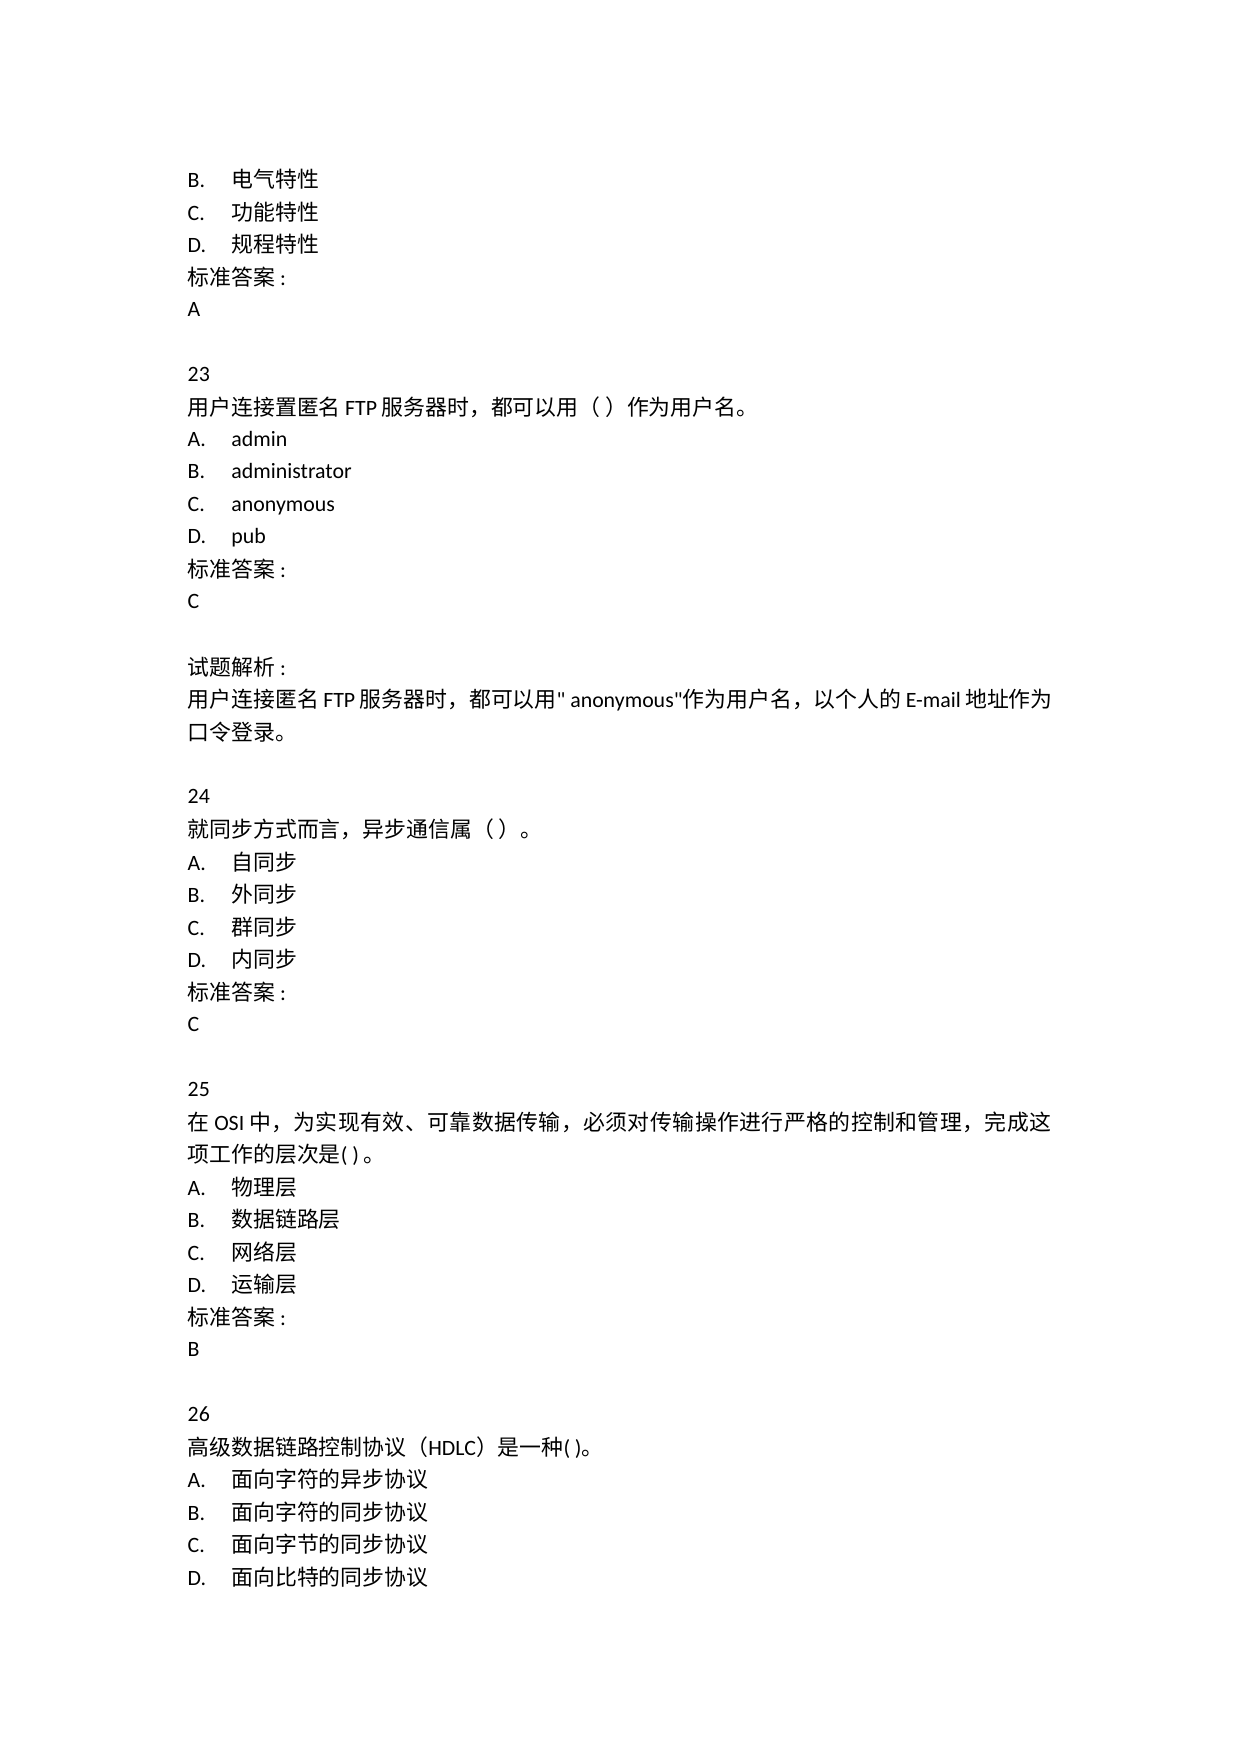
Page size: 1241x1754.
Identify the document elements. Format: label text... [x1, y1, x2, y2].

text B. 面向字符的同步协议 [187, 1494, 1053, 1527]
text 用户连接置匿名FTP服务器时，都可以用（ ）作为用户名。 [187, 389, 1053, 422]
text 高级数据链路控制协议（HDLC）是一种( )。 [187, 1429, 1053, 1462]
text C. 网络层 [187, 1234, 1053, 1267]
text D. 面向比特的同步协议 [187, 1559, 1053, 1592]
text D. 运输层 [187, 1267, 1053, 1299]
text C. anonymous [187, 487, 1053, 519]
text B. 数据链路层 [187, 1202, 1053, 1234]
text 标准答案 : [187, 552, 1053, 584]
text A. 面向字符的异步协议 [187, 1462, 1053, 1494]
text C [187, 584, 1053, 617]
text A. admin [187, 422, 1053, 454]
text C. 功能特性 [187, 194, 1053, 227]
text C. 群同步 [187, 909, 1053, 942]
text B. administrator [187, 454, 1053, 487]
text 标准答案 : [187, 974, 1053, 1007]
text C [187, 1007, 1053, 1039]
text B. 外同步 [187, 877, 1053, 909]
text 标准答案 : [187, 259, 1053, 292]
text A. 物理层 [187, 1169, 1053, 1202]
text 24 [187, 779, 1053, 812]
text B [187, 1332, 1053, 1364]
text 25 [187, 1072, 1053, 1104]
text B. 电气特性 [187, 162, 1053, 194]
text 用户连接匿名FTP服务器时，都可以用" anonymous"作为用户名，以个人的E-mail地址作为口令登录。 [187, 682, 1053, 747]
text 26 [187, 1397, 1053, 1429]
text D. pub [187, 519, 1053, 552]
text C. 面向字节的同步协议 [187, 1527, 1053, 1559]
text 23 [187, 357, 1053, 389]
text D. 规程特性 [187, 227, 1053, 259]
text D. 内同步 [187, 942, 1053, 974]
text 就同步方式而言，异步通信属（ ）。 [187, 812, 1053, 844]
text 试题解析 : [187, 649, 1053, 682]
text 标准答案 : [187, 1299, 1053, 1332]
text 在OSI中，为实现有效、可靠数据传输，必须对传输操作进行严格的控制和管理，完成这项工作的层次是( ) 。 [187, 1104, 1053, 1169]
text A [187, 292, 1053, 324]
text A. 自同步 [187, 844, 1053, 877]
